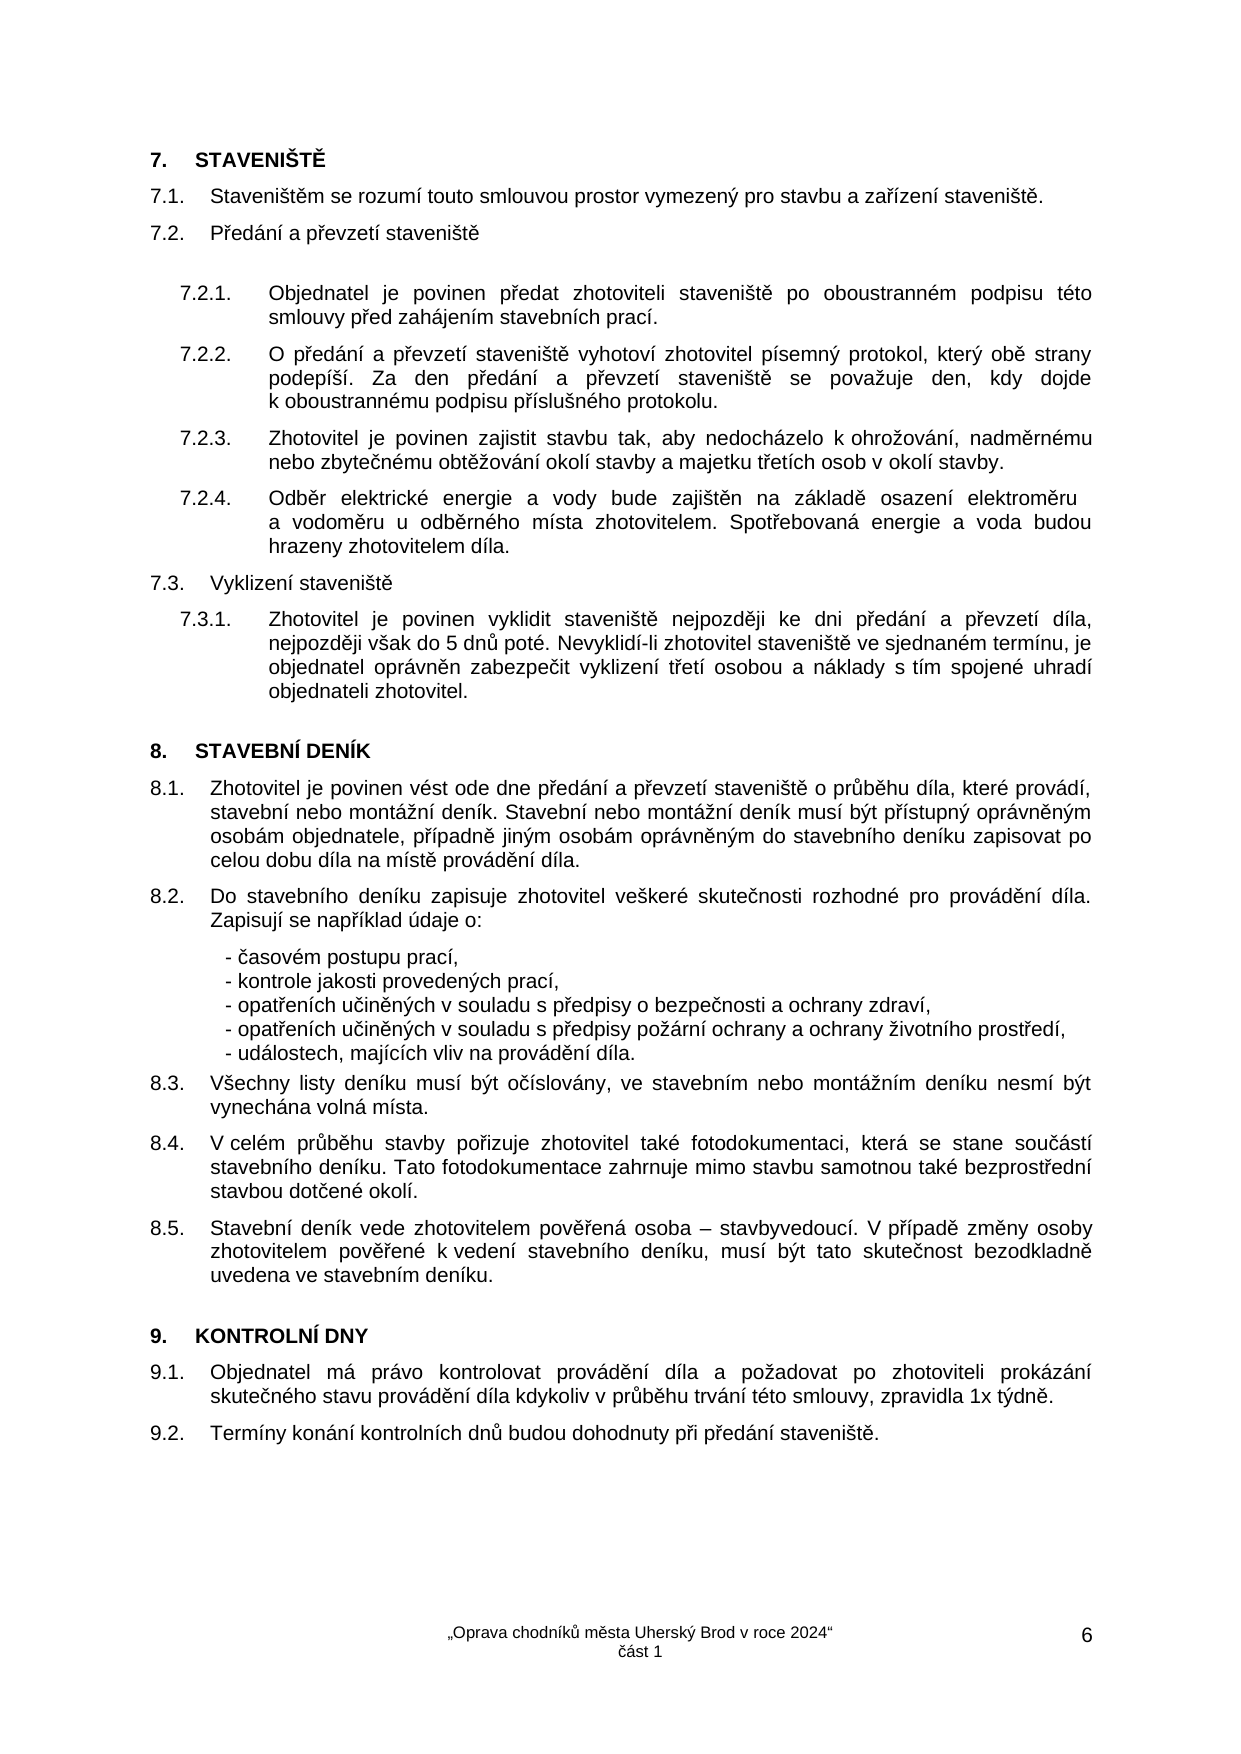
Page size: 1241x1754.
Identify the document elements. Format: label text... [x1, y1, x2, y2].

subtitle Vyklizení staveniště [150, 571, 1093, 594]
subtitle Všechny listy deníku musí být očíslovány, ve stavebním nebo montážním deníku nesmí být vynechána volná místa. [150, 1071, 1093, 1118]
subtitle Zhotovitel je povinen zajistit stavbu tak, aby nedocházelo k ohrožování, nadměrnému nebo zbytečnému obtěžování okolí stavby a majetku třetích osob v okolí stavby. [179, 426, 1093, 474]
subtitle Objednatel má právo kontrolovat provádění díla a požadovat po zhotoviteli prokázání skutečného stavu provádění díla kdykoliv v průběhu trvání této smlouvy, zpravidla 1x týdně. [150, 1360, 1093, 1408]
subtitle KONTROLNÍ DNY [150, 1324, 1093, 1348]
text - událostech, majících vliv na provádění díla. [225, 1040, 1093, 1064]
subtitle STAVEBNÍ DENÍK [150, 739, 1093, 763]
text - opatřeních učiněných v souladu s předpisy o bezpečnosti a ochrany zdraví, [225, 992, 1093, 1016]
subtitle Zhotovitel je povinen vyklidit staveniště nejpozději ke dni předání a převzetí díla, nejpozději však do 5 dnů poté. Nevyklidí-li zhotovitel staveniště ve sjednaném termínu, je objednatel oprávněn zabezpečit vyklizení třetí osobou a náklady s tím spojené uhradí objednateli zhotovitel. [179, 607, 1093, 703]
subtitle Objednatel je povinen předat zhotoviteli staveniště po oboustranném podpisu této smlouvy před zahájením stavebních prací. [179, 281, 1093, 329]
subtitle Odběr elektrické energie a vody bude zajištěn na základě osazení elektroměru a vodoměru u odběrného místa zhotovitelem. Spotřebovaná energie a voda budou hrazeny zhotovitelem díla. [179, 486, 1093, 558]
text - opatřeních učiněných v souladu s předpisy požární ochrany a ochrany životního prostředí, [225, 1016, 1093, 1040]
subtitle STAVENIŠTĚ [150, 148, 1093, 172]
subtitle O předání a převzetí staveniště vyhotoví zhotovitel písemný protokol, který obě strany podepíší. Za den předání a převzetí staveniště se považuje den, kdy dojde k oboustrannému podpisu příslušného protokolu. [179, 341, 1093, 413]
subtitle Stavební deník vede zhotovitelem pověřená osoba – stavbyvedoucí. V případě změny osoby zhotovitelem pověřené k vedení stavebního deníku, musí být tato skutečnost bezodkladně uvedena ve stavebním deníku. [150, 1215, 1093, 1287]
subtitle Zhotovitel je povinen vést ode dne předání a převzetí staveniště o průběhu díla, které provádí, stavební nebo montážní deník. Stavební nebo montážní deník musí být přístupný oprávněným osobám objednatele, případně jiným osobám oprávněným do stavebního deníku zapisovat po celou dobu díla na místě provádění díla. [150, 776, 1093, 872]
subtitle Termíny konání kontrolních dnů budou dohodnuty při předání staveniště. [150, 1421, 1093, 1444]
subtitle V celém průběhu stavby pořizuje zhotovitel také fotodokumentaci, která se stane součástí stavebního deníku. Tato fotodokumentace zahrnuje mimo stavbu samotnou také bezprostřední stavbou dotčené okolí. [150, 1131, 1093, 1203]
text - kontrole jakosti provedených prací, [225, 968, 1093, 992]
text - časovém postupu prací, [225, 944, 1093, 968]
subtitle Do stavebního deníku zapisuje zhotovitel veškeré skutečnosti rozhodné pro provádění díla. Zapisují se například údaje o: [150, 884, 1093, 932]
subtitle Předání a převzetí staveniště [150, 221, 1093, 244]
subtitle Staveništěm se rozumí touto smlouvou prostor vymezený pro stavbu a zařízení staveniště. [150, 184, 1093, 208]
